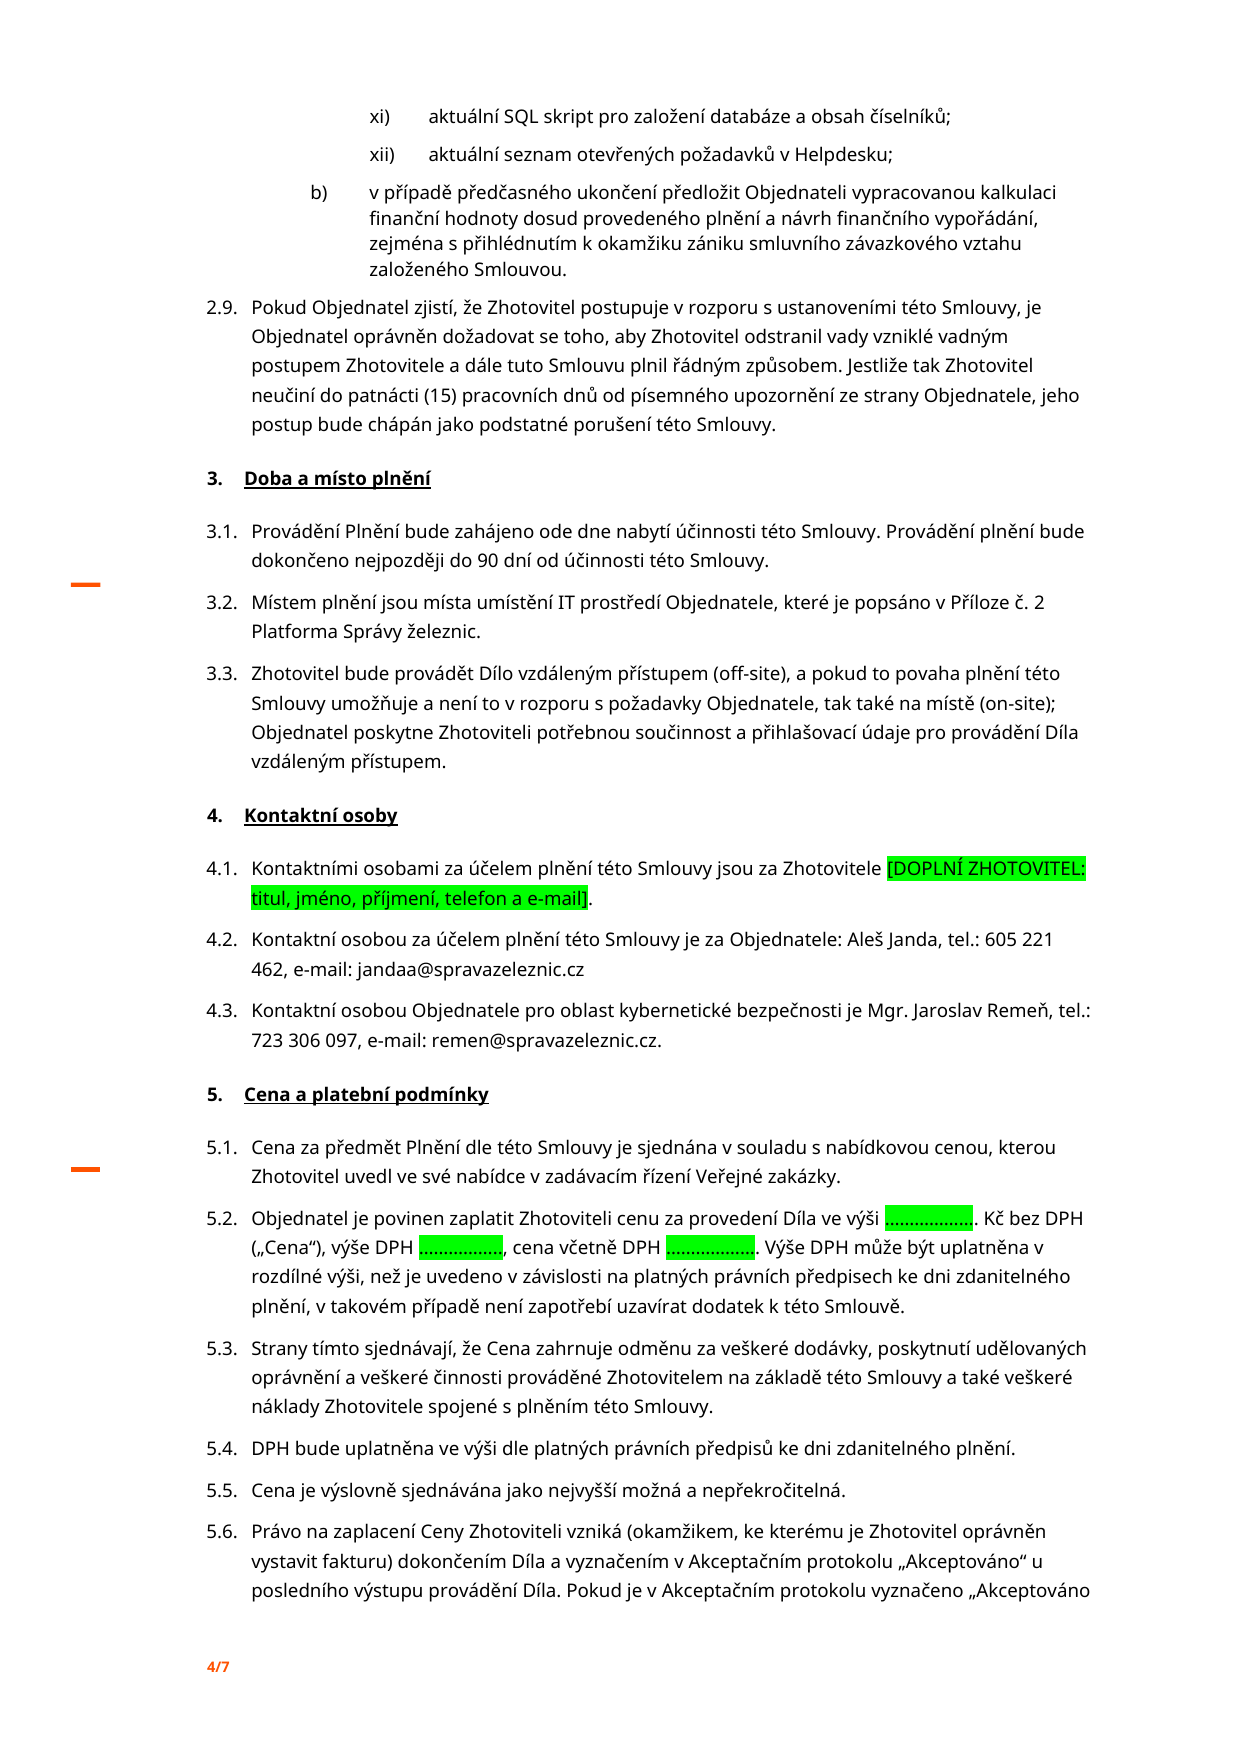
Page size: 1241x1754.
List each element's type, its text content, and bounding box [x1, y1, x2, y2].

subtitle Cena za předmět Plnění dle této Smlouvy je sjednána v souladu s nabídkovou cenou, kterou Zhotovitel uvedl ve své nabídce v zadávacím řízení Veřejné zakázky. [206, 1134, 1093, 1189]
subtitle Kontaktní osobou Objednatele pro oblast kybernetické bezpečnosti je Mgr. Jaroslav Remeň, tel.: 723 306 097, e-mail: remen@spravazeleznic.cz. [206, 998, 1093, 1052]
subtitle Cena je výslovně sjednávána jako nejvyšší možná a nepřekročitelná. [206, 1477, 1093, 1502]
subtitle Objednatel je povinen zaplatit Zhotoviteli cenu za provedení Díla ve výši ………………. Kč bez DPH („Cena“), výše DPH …………….., cena včetně DPH ………………. Výše DPH může být uplatněna v rozdílné výši, než je uvedeno v závislosti na platných právních předpisech ke dni zdanitelného plnění, v takovém případě není zapotřebí uzavírat dodatek k této Smlouvě. [206, 1205, 1093, 1319]
subtitle Zhotovitel bude provádět Dílo vzdáleným přístupem (off-site), a pokud to povaha plnění této Smlouvy umožňuje a není to v rozporu s požadavky Objednatele, tak také na místě (on-site); Objednatel poskytne Zhotoviteli potřebnou součinnost a přihlašovací údaje pro provádění Díla vzdáleným přístupem. [206, 661, 1093, 774]
list v případě předčasného ukončení předložit Objednateli vypracovanou kalkulaci finanční hodnoty dosud provedeného plnění a návrh finančního vypořádání, zejména s přihlédnutím k okamžiku zániku smluvního závazkového vztahu založeného Smlouvou. [310, 179, 1093, 282]
subtitle Kontaktní osobou za účelem plnění této Smlouvy je za Objednatele: Aleš Janda, tel.: 605 221 462, e-mail: jandaa@spravazeleznic.cz [206, 927, 1093, 981]
subtitle Doba a místo plnění [207, 465, 1093, 491]
subtitle Místem plnění jsou místa umístění IT prostředí Objednatele, které je popsáno v Příloze č. 2 Platforma Správy železnic. [206, 589, 1093, 644]
subtitle Kontaktními osobami za účelem plnění této Smlouvy jsou za Zhotovitele [DOPLNÍ ZHOTOVITEL: titul, jméno, příjmení, telefon a e-mail]. [206, 856, 1093, 910]
subtitle Provádění Plnění bude zahájeno ode dne nabytí účinnosti této Smlouvy. Provádění plnění bude dokončeno nejpozději do 90 dní od účinnosti této Smlouvy. [206, 518, 1093, 573]
subtitle Kontaktní osoby [207, 803, 1093, 828]
list aktuální SQL skript pro založení databáze a obsah číselníků; [369, 103, 1093, 129]
subtitle DPH bude uplatněna ve výši dle platných právních předpisů ke dni zdanitelného plnění. [206, 1435, 1093, 1461]
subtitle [206, 1519, 1093, 1603]
subtitle Cena a platební podmínky [207, 1081, 1093, 1107]
list aktuální seznam otevřených požadavků v Helpdesku; [369, 141, 1093, 167]
subtitle Strany tímto sjednávají, že Cena zahrnuje odměnu za veškeré dodávky, poskytnutí udělovaných oprávnění a veškeré činnosti prováděné Zhotovitelem na základě této Smlouvy a také veškeré náklady Zhotovitele spojené s plněním této Smlouvy. [206, 1335, 1093, 1419]
subtitle Pokud Objednatel zjistí, že Zhotovitel postupuje v rozporu s ustanoveními této Smlouvy, je Objednatel oprávněn dožadovat se toho, aby Zhotovitel odstranil vady vzniklé vadným postupem Zhotovitele a dále tuto Smlouvu plnil řádným způsobem. Jestliže tak Zhotovitel neučiní do patnácti (15) pracovních dnů od písemného upozornění ze strany Objednatele, jeho postup bude chápán jako podstatné porušení této Smlouvy. [206, 294, 1093, 437]
